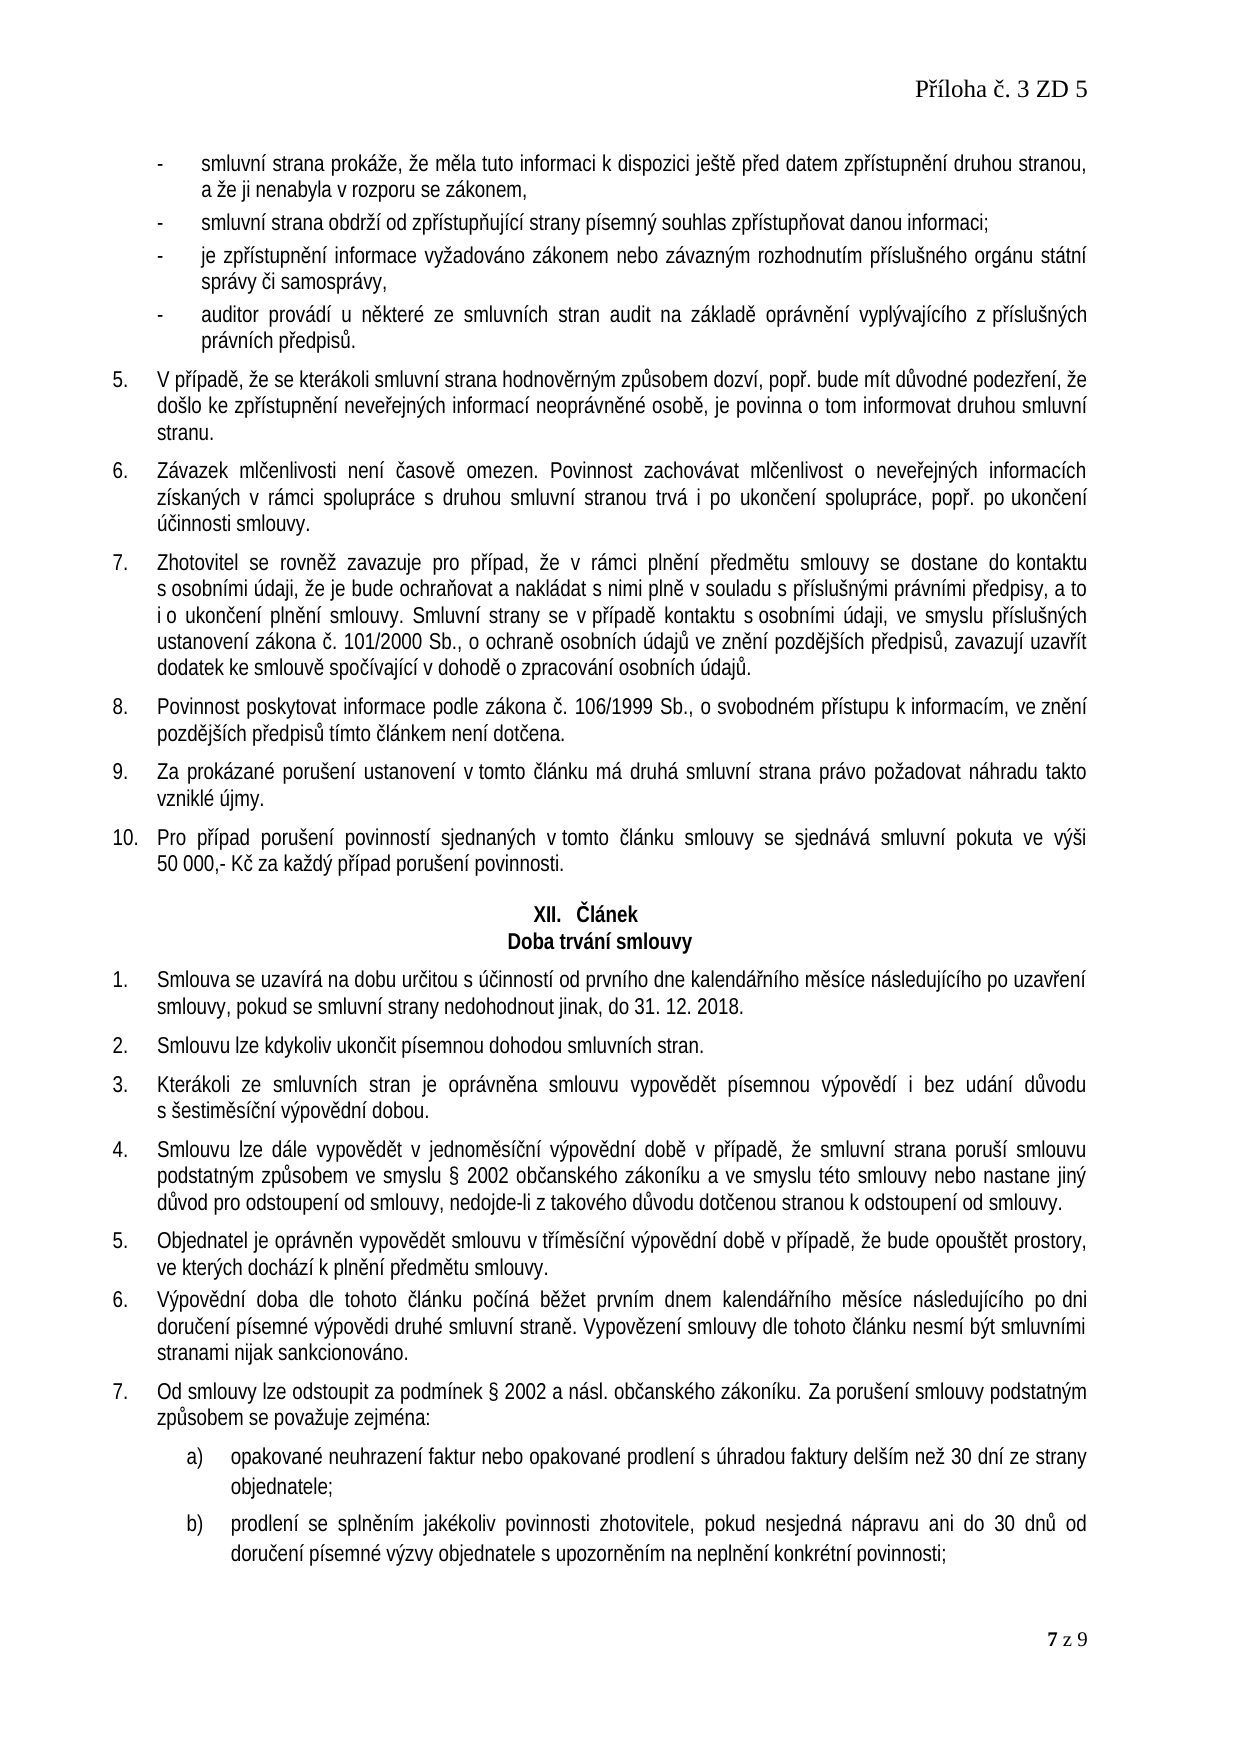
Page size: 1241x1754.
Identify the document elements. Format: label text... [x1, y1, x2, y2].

list Smlouva se uzavírá na dobu určitou s účinností od prvního dne kalendářního měsíce následujícího po uzavření smlouvy, pokud se smluvní strany nedohodnout jinak, do 31. 12. 2018. [112, 966, 1087, 1019]
list Závazek mlčenlivosti není časově omezen. Povinnost zachovávat mlčenlivost o neveřejných informacích získaných v rámci spolupráce s druhou smluvní stranou trvá i po ukončení spolupráce, popř. po ukončení účinnosti smlouvy. [112, 457, 1087, 536]
list Kterákoli ze smluvních stran je oprávněna smlouvu vypovědět písemnou výpovědí i bez udání důvodu s šestiměsíční výpovědní dobou. [112, 1071, 1087, 1123]
list auditor provádí u některé ze smluvních stran audit na základě oprávnění vyplývajícího z příslušných právních předpisů. [157, 301, 1087, 353]
list Za prokázané porušení ustanovení v tomto článku má druhá smluvní strana právo požadovat náhradu takto vzniklé újmy. [112, 758, 1087, 811]
list Smlouvu lze dále vypovědět v jednoměsíční výpovědní době v případě, že smluvní strana poruší smlouvu podstatným způsobem ve smyslu § 2002 občanského zákoníku a ve smyslu této smlouvy nebo nastane jiný důvod pro odstoupení od smlouvy, nedojde-li z takového důvodu dotčenou stranou k odstoupení od smlouvy. [112, 1136, 1087, 1215]
list Smlouvu lze kdykoliv ukončit písemnou dohodou smluvních stran. [112, 1032, 1087, 1058]
text Doba trvání smlouvy [112, 928, 1087, 954]
list je zpřístupnění informace vyžadováno zákonem nebo závazným rozhodnutím příslušného orgánu státní správy či samosprávy, [157, 242, 1087, 294]
list V případě, že se kterákoli smluvní strana hodnověrným způsobem dozví, popř. bude mít důvodné podezření, že došlo ke zpřístupnění neveřejných informací neoprávněné osobě, je povinna o tom informovat druhou smluvní stranu. [112, 366, 1087, 445]
list Pro případ porušení povinností sjednaných v tomto článku smlouvy se sjednává smluvní pokuta ve výši 50 000,- Kč za každý případ porušení povinnosti. [112, 823, 1087, 876]
list smluvní strana prokáže, že měla tuto informaci k dispozici ještě před datem zpřístupnění druhou stranou, a že ji nenabyla v rozporu se zákonem, [157, 150, 1087, 203]
list Zhotovitel se rovněž zavazuje pro případ, že v rámci plnění předmětu smlouvy se dostane do kontaktu s osobními údaji, že je bude ochraňovat a nakládat s nimi plně v souladu s příslušnými právními předpisy, a to i o ukončení plnění smlouvy. Smluvní strany se v případě kontaktu s osobními údaji, ve smyslu příslušných ustanovení zákona č. 101/2000 Sb., o ochraně osobních údajů ve znění pozdějších předpisů, zavazují uzavřít dodatek ke smlouvě spočívající v dohodě o zpracování osobních údajů. [112, 549, 1087, 681]
list Od smlouvy lze odstoupit za podmínek § násl. občanského zákoníku. Za porušení smlouvy podstatným způsobem se považuje zejména: [112, 1378, 1087, 1431]
list smluvní strana obdrží od zpřístupňující strany písemný souhlas zpřístupňovat danou informaci; [157, 209, 1087, 235]
list Článek [112, 901, 1087, 928]
list prodlení se splněním jakékoliv povinnosti zhotovitele, pokud nesjedná nápravu ani do 30 dnů od doručení písemné výzvy objednatele s upozorněním na neplnění konkrétní povinnosti; [186, 1510, 1087, 1566]
list Objednatel je oprávněn vypovědět smlouvu v tříměsíční výpovědní době v případě, že bude opouštět prostory, ve kterých dochází k plnění předmětu smlouvy. [112, 1227, 1087, 1280]
list opakované neuhrazení faktur nebo opakované prodlení s úhradou faktury delším než 30 dní ze strany objednatele; [186, 1443, 1087, 1499]
list Výpovědní doba dle tohoto článku počíná běžet prvním dnem kalendářního měsíce následujícího po dni doručení písemné výpovědi druhé smluvní straně. Vypovězení smlouvy dle tohoto článku nesmí být smluvními stranami nijak sankcionováno. [112, 1286, 1087, 1365]
list Povinnost poskytovat informace podle zákona č. 106/1999 Sb., o svobodném přístupu k informacím, ve znění pozdějších předpisů tímto článkem není dotčena. [112, 693, 1087, 746]
